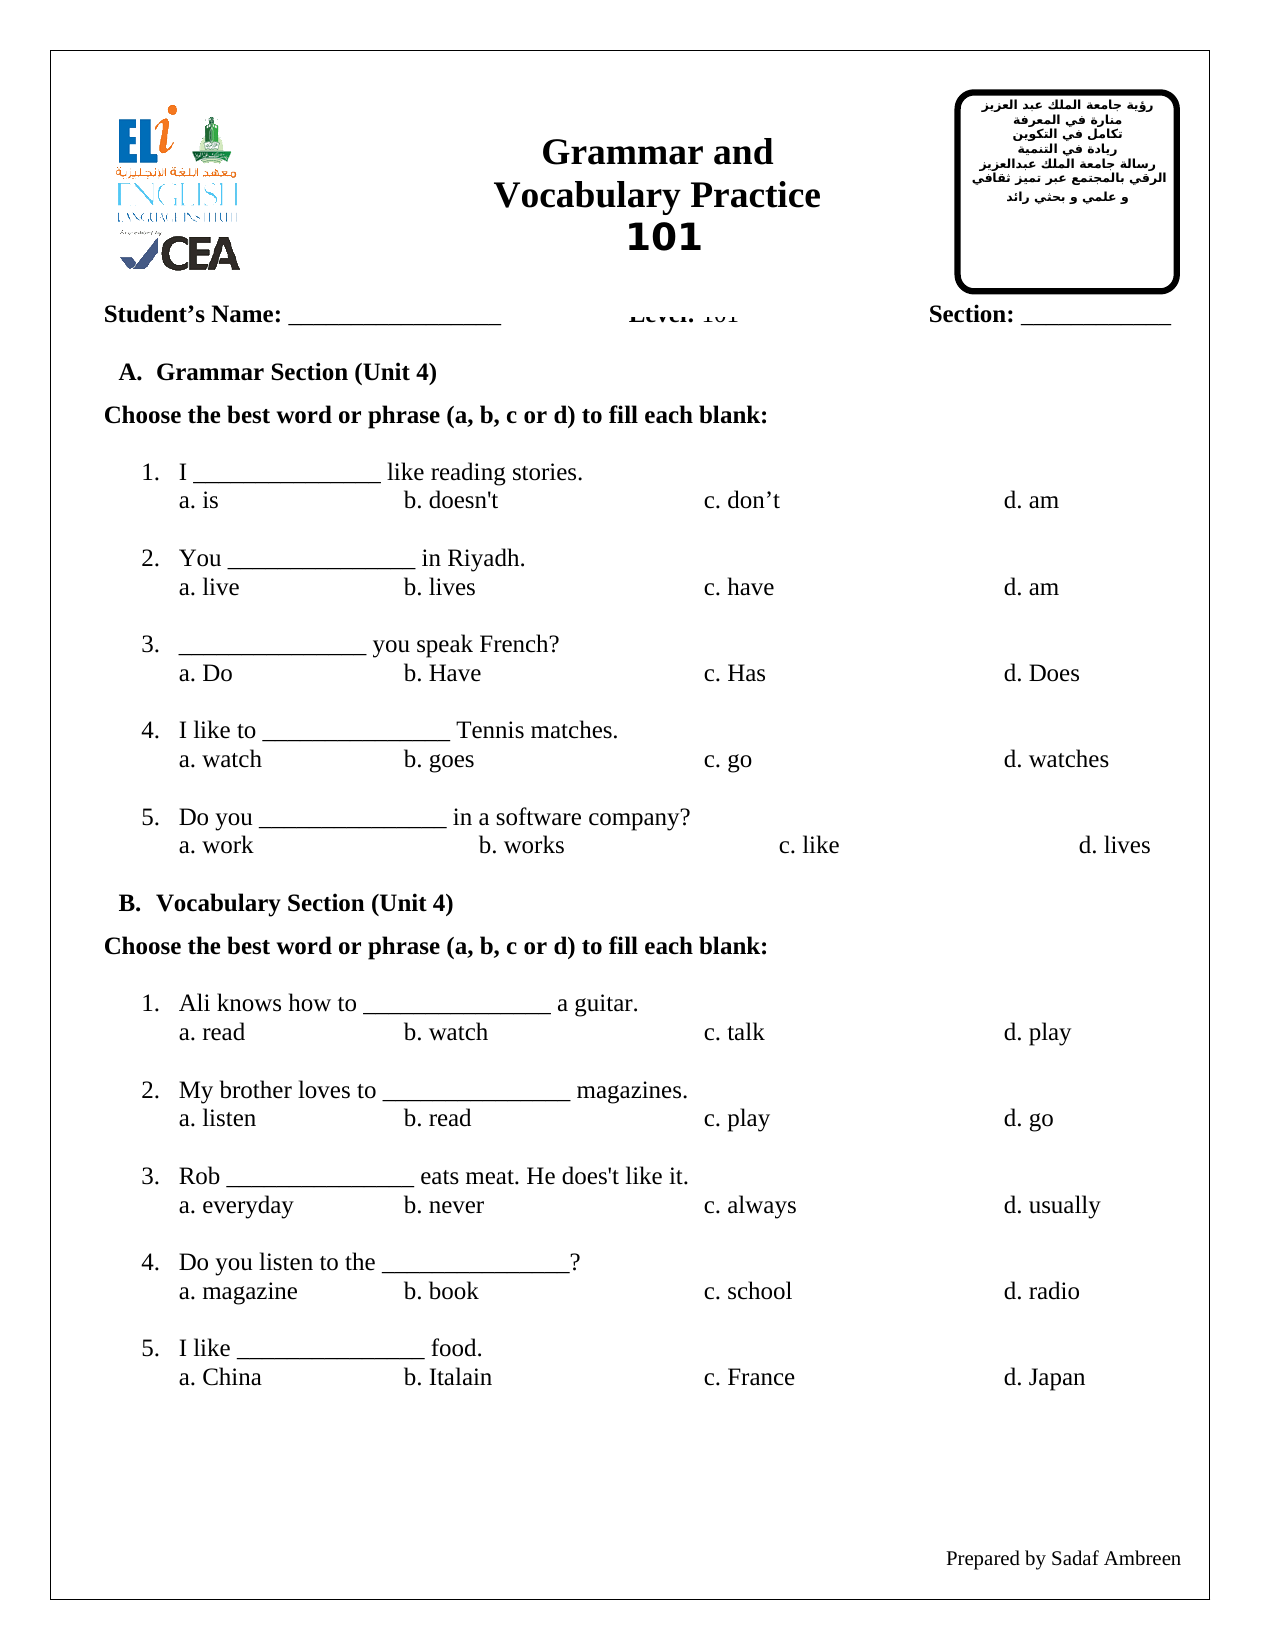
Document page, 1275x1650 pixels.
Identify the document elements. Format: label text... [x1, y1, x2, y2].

list _______________ you speak French? [141, 629, 1181, 658]
list Do you _______________ in a software company? [141, 802, 1181, 830]
list a. China b. Italain c. France d. Japan [178, 1362, 1181, 1391]
text a. listen b. read c. play d. go [103, 1103, 1181, 1132]
list Do you listen to the _______________? [141, 1247, 1181, 1276]
list a. work b. works c. like d. lives [178, 830, 1181, 859]
list You _______________ in Riyadh. [141, 543, 1181, 572]
list a. read b. watch c. talk d. play [178, 1017, 1181, 1046]
text Student’s Name: _________________ Level: 101 Section: ____________ [103, 299, 1181, 328]
list a. live b. lives c. have d. am [178, 572, 1181, 600]
list I like to _______________ Tennis matches. [141, 715, 1181, 744]
list a. magazine b. book c. school d. radio [178, 1276, 1181, 1305]
list My brother loves to _______________ magazines. [141, 1075, 1181, 1103]
list a. everyday b. never c. always d. usually [178, 1190, 1181, 1218]
list I _______________ like reading stories. [141, 457, 1181, 485]
picture [103, 103, 255, 274]
list Rob _______________ eats meat. He does't like it. [141, 1161, 1181, 1190]
list Choose the best word or phrase (a, b, c or d) to fill each blank: [103, 400, 1181, 428]
list a. watch b. goes c. go d. watches [178, 744, 1181, 773]
list a. Do b. Have c. Has d. Does [178, 658, 1181, 687]
list a. is b. doesn't c. don’t d. am [178, 485, 1181, 514]
list I like _______________ food. [141, 1333, 1181, 1362]
text Choose the best word or phrase (a, b, c or d) to fill each blank: [103, 931, 1181, 960]
list Grammar Section (Unit 4) [118, 357, 1181, 385]
list Vocabulary Section (Unit 4) [118, 888, 1181, 917]
list Ali knows how to _______________ a guitar. [141, 988, 1181, 1017]
